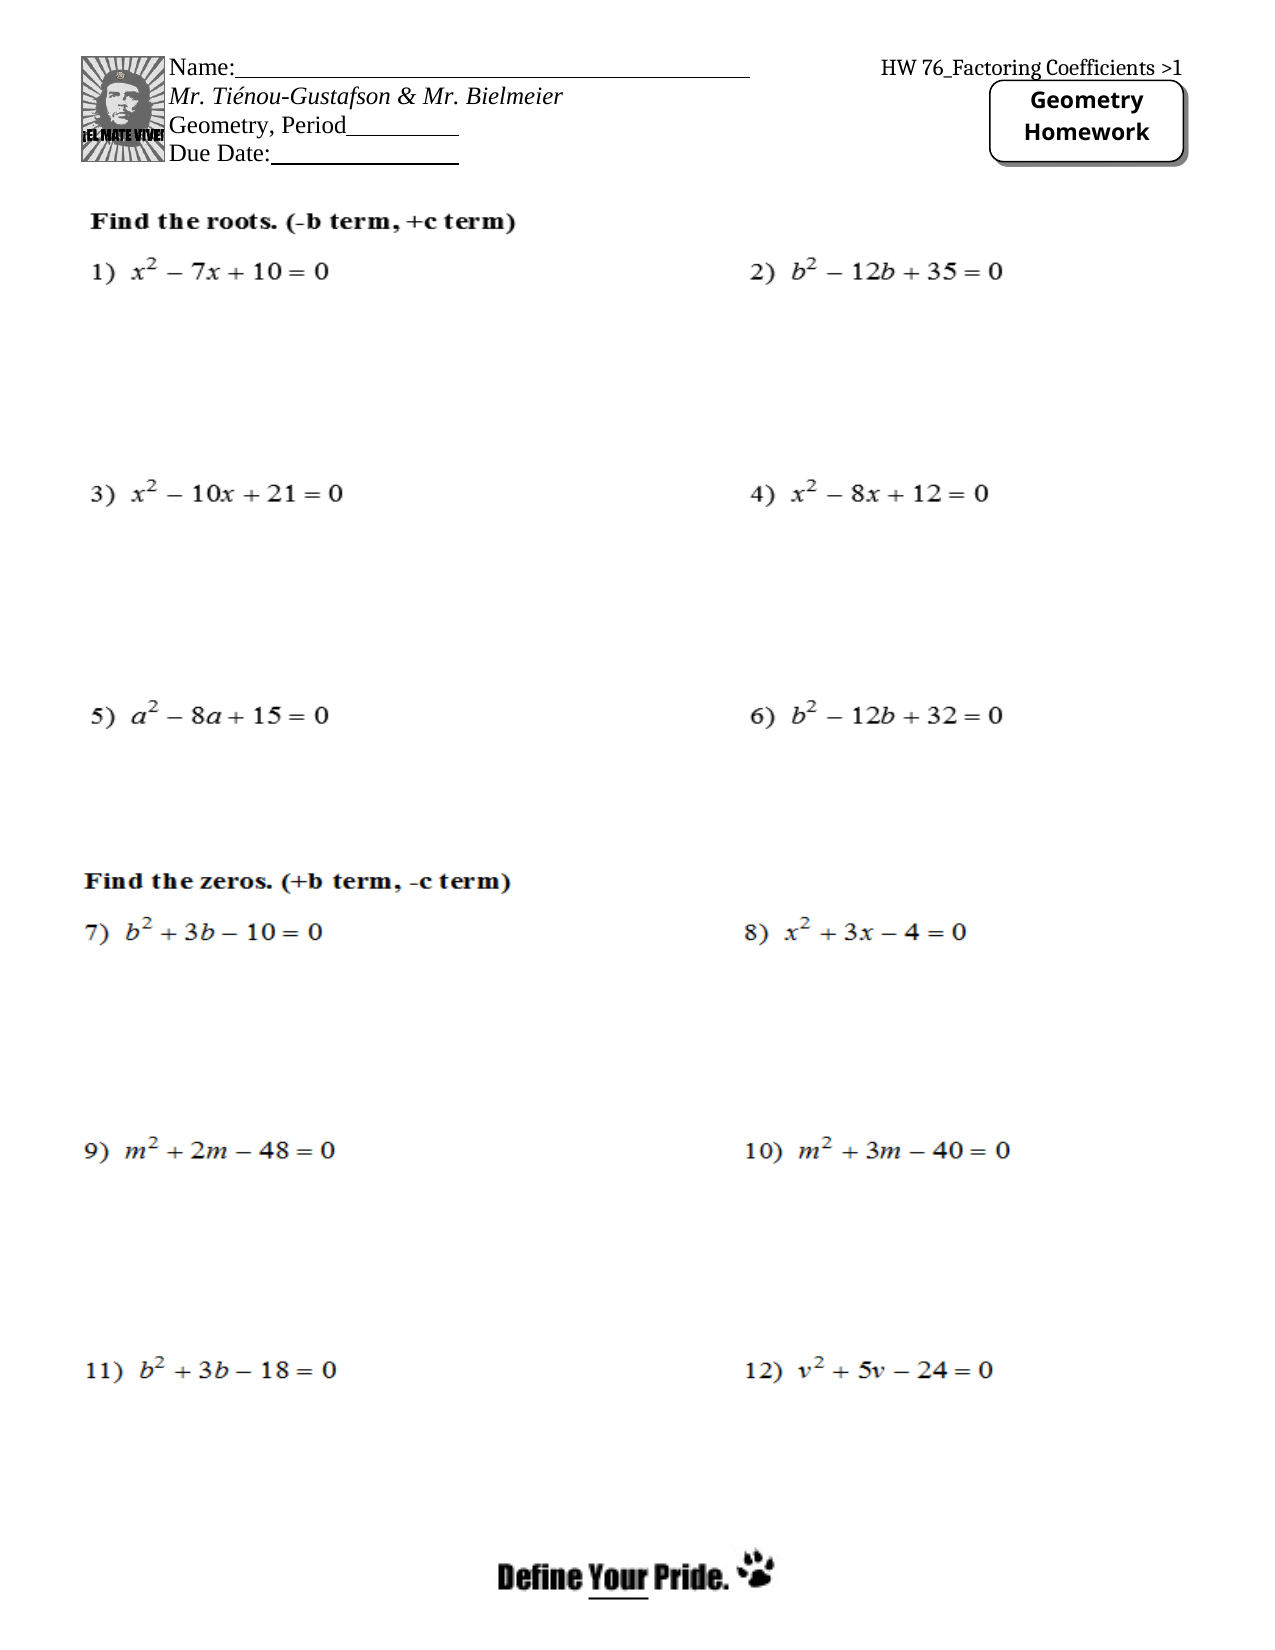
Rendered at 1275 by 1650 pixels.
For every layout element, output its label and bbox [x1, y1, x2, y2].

picture [75, 207, 1046, 742]
picture [81, 56, 165, 162]
picture [75, 867, 1033, 1404]
picture [493, 1546, 783, 1603]
